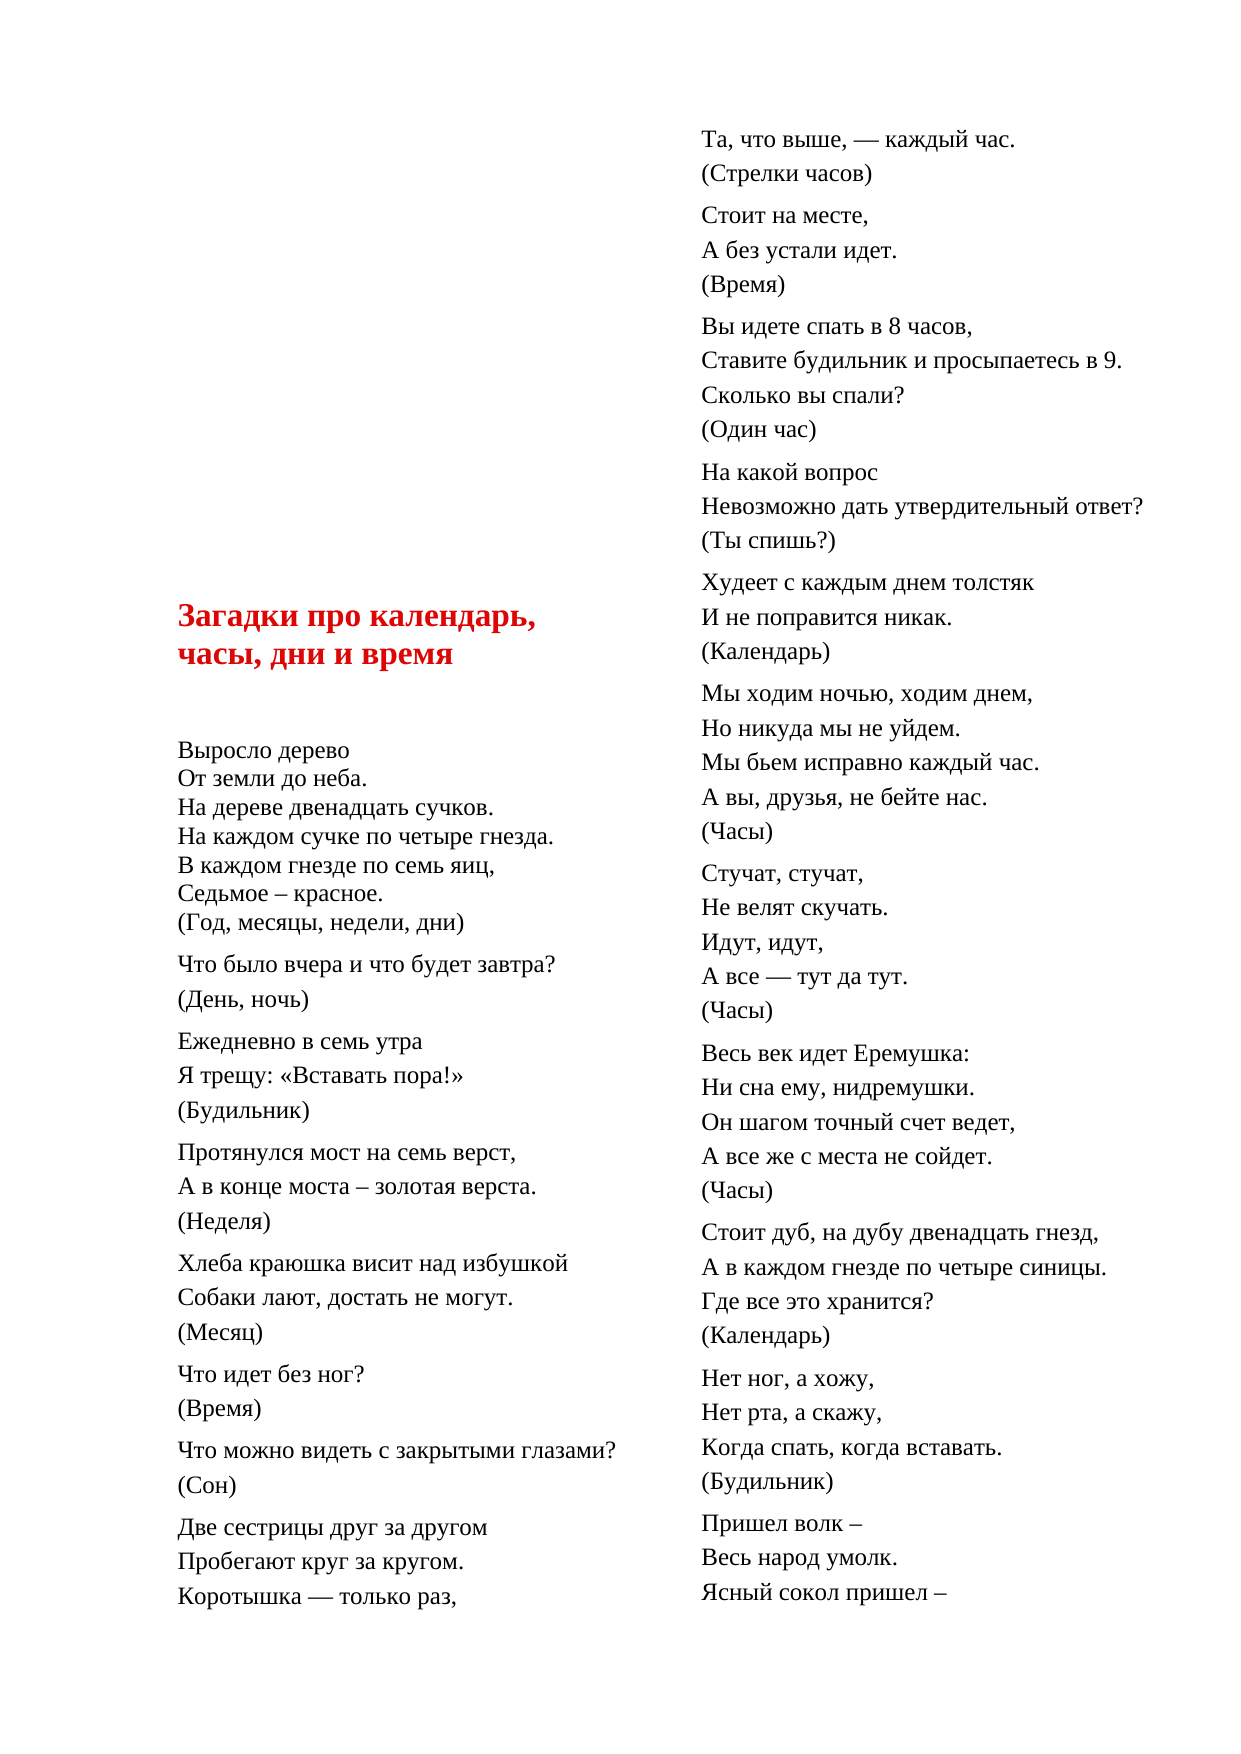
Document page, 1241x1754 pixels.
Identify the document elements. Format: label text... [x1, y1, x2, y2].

text Что было вчера и что будет завтра? (День, ночь) [177, 944, 627, 1013]
text Стоит дуб, на дубу двенадцать гнезд, А в каждом гнезде по четыре синицы. Где все это хранится? (Календарь) [701, 1212, 1152, 1349]
text Пришел волк – Весь народ умолк. Ясный сокол пришел – Народ пошел. (День и ночь) [701, 1502, 1152, 1606]
text Стоит на месте, А без устали идет. (Время) [701, 195, 1152, 298]
text Хлеба краюшка висит над избушкой Собаки лают, достать не могут. (Месяц) [177, 1242, 627, 1345]
text Вы идете спать в 8 часов, Ставите будильник и просыпаетесь в 9. Сколько вы спали? (Один час) [701, 306, 1152, 443]
text Нет ног, а хожу, Нет рта, а скажу, Когда спать, когда вставать. (Будильник) [701, 1357, 1152, 1495]
text Стучат, стучат, Не велят скучать. Идут, идут, А все — тут да тут. (Часы) [701, 852, 1152, 1024]
text Выросло дерево От земли до неба. На дереве двенадцать сучков. На каждом сучке по четыре гнезда. В каждом гнезде по семь яиц, Седьмое – красное. (Год, месяцы, недели, дни) [177, 706, 627, 936]
text Мы ходим ночью, ходим днем, Но никуда мы не уйдем. Мы бьем исправно каждый час. А вы, друзья, не бейте нас. (Часы) [701, 673, 1152, 845]
text Что можно видеть с закрытыми глазами? (Сон) [177, 1430, 627, 1498]
text Что идет без ног? (Время) [177, 1353, 627, 1422]
text Две сестрицы друг за другом Пробегают круг за кругом. Коротышка — только раз, Та, что выше, — каждый час. (Стрелки часов) [177, 1506, 627, 1609]
text Ежедневно в семь утра Я трещу: «Вставать пора!» (Будильник) [177, 1020, 627, 1123]
text Весь век идет Еремушка: Ни сна ему, нидремушки. Он шагом точный счет ведет, А все же с места не сойдет. (Часы) [701, 1032, 1152, 1204]
text Две сестрицы друг за другом Пробегают круг за кругом. Коротышка — только раз, Та, что выше, — каждый час. (Стрелки часов) [701, 118, 1152, 187]
text Худеет с каждым днем толстяк И не поправится никак. (Календарь) [701, 562, 1152, 665]
text Загадки про календарь, часы, дни и время [177, 595, 627, 672]
text На какой вопрос Невозможно дать утвердительный ответ? (Ты спишь?) [701, 451, 1152, 554]
text Протянулся мост на семь верст, А в конце моста – золотая верста. (Неделя) [177, 1131, 627, 1234]
